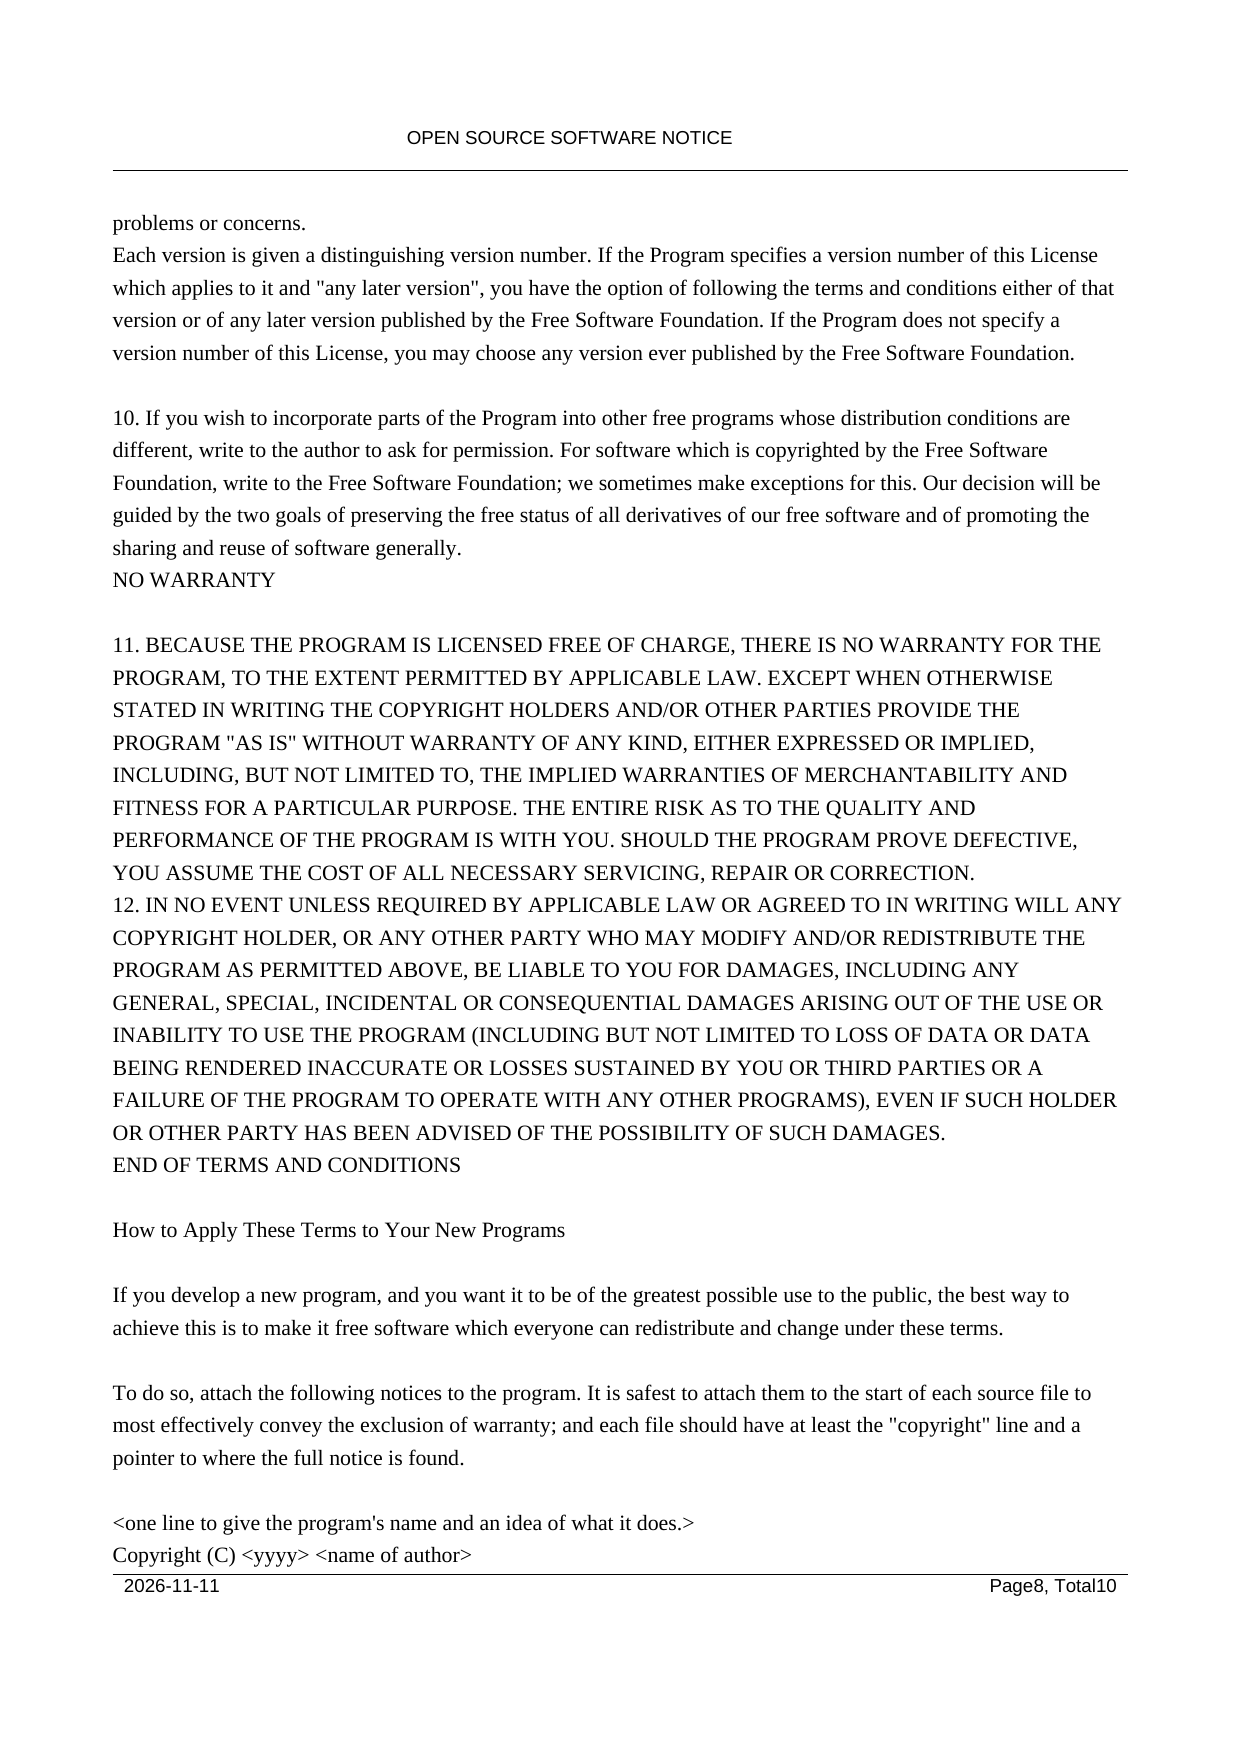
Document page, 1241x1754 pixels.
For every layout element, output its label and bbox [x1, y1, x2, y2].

text [112, 206, 1128, 1571]
